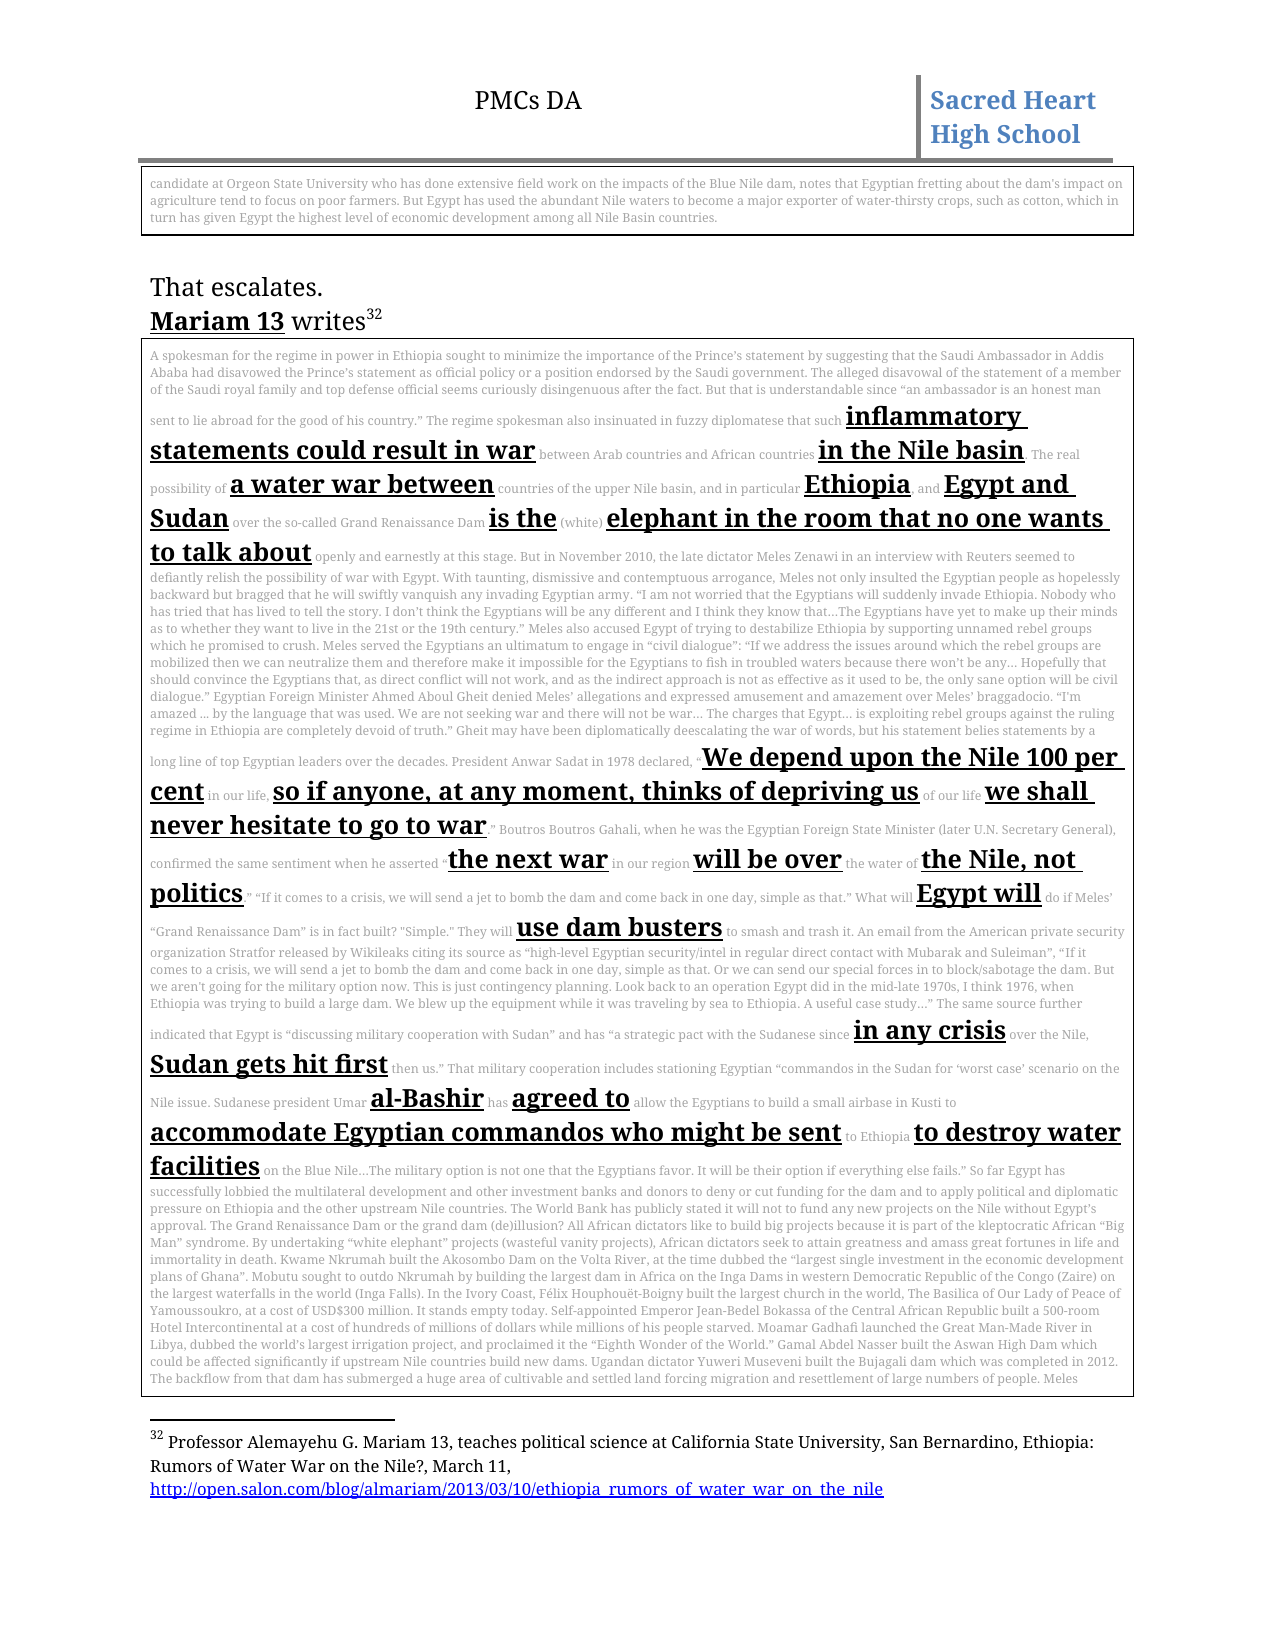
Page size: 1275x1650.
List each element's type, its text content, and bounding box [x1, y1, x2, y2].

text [142, 339, 1133, 1396]
text That escalates. [150, 270, 1125, 304]
text Mariam 13 writes [150, 304, 1125, 338]
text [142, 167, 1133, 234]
